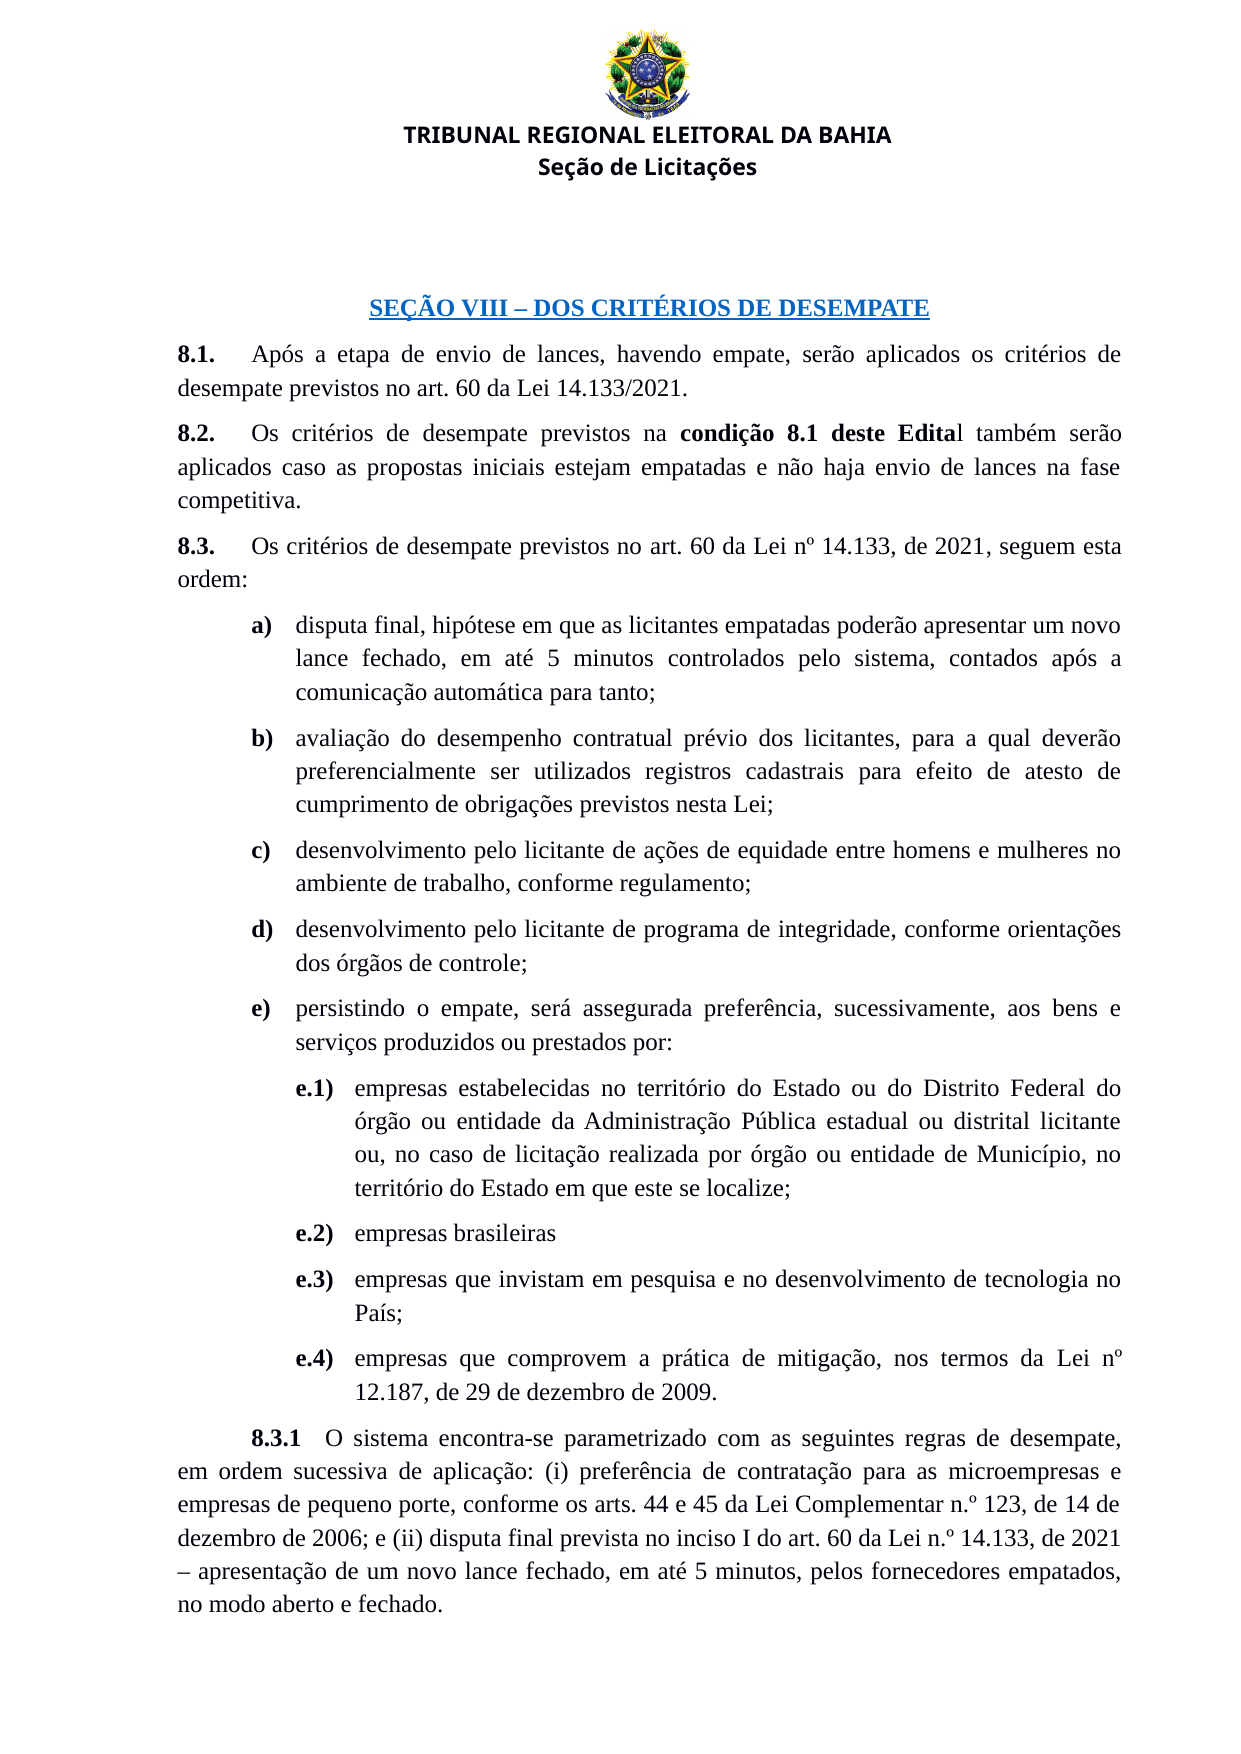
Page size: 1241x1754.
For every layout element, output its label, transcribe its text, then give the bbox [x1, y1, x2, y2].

text d) desenvolvimento pelo licitante de programa de integridade, conforme orientações dos órgãos de controle; [251, 911, 1122, 978]
text e.1) empresas estabelecidas no território do Estado ou do Distrito Federal do órgão ou entidade da Administração Pública estadual ou distrital licitante ou, no caso de licitação realizada por órgão ou entidade de Município, no território do Estado em que este se localize; [295, 1069, 1122, 1203]
text SEÇÃO VIII – DOS CRITÉRIOS DE DESEMPATE [177, 290, 1122, 323]
text c) desenvolvimento pelo licitante de ações de equidade entre homens e mulheres no ambiente de trabalho, conforme regulamento; [251, 832, 1122, 898]
text e.4) empresas que comprovem a prática de mitigação, nos termos da Lei nº 12.187, de 29 de dezembro de 2009. [295, 1340, 1122, 1407]
text e) persistindo o empate, será assegurada preferência, sucessivamente, aos bens e serviços produzidos ou prestados por: [251, 990, 1122, 1057]
text e.3) empresas que invistam em pesquisa e no desenvolvimento de tecnologia no País; [295, 1261, 1122, 1328]
text 8.3. Os critérios de desempate previstos no art. 60 da Lei nº 14.133, de 2021, seguem esta ordem: [177, 528, 1122, 594]
text 8.1. Após a etapa de envio de lances, havendo empate, serão aplicados os critérios de desempate previstos no art. 60 da Lei 14.133/2021. [177, 336, 1122, 403]
text 8.3.1 O sistema encontra-se parametrizado com as seguintes regras de desempate, em ordem sucessiva de aplicação: (i) preferência de contratação para as microempresas e empresas de pequeno porte, conforme os arts. 44 e 45 da Lei Complementar n.º 123, de 14 de dezembro de 2006; e (ii) disputa final prevista no inciso I do art. 60 da Lei n.º 14.133, de 2021 – apresentação de um novo lance fechado, em até 5 minutos, pelos fornecedores empatados, no modo aberto e fechado. [177, 1419, 1122, 1619]
text e.2) empresas brasileiras [295, 1215, 1122, 1248]
text b) avaliação do desempenho contratual prévio dos licitantes, para a qual deverão preferencialmente ser utilizados registros cadastrais para efeito de atesto de cumprimento de obrigações previstos nesta Lei; [251, 719, 1122, 819]
text 8.2. Os critérios de desempate previstos na condição 8.1 deste Edital também serão aplicados caso as propostas iniciais estejam empatadas e não haja envio de lances na fase competitiva. [177, 415, 1122, 515]
text a) disputa final, hipótese em que as licitantes empatadas poderão apresentar um novo lance fechado, em até 5 minutos controlados pelo sistema, contados após a comunicação automática para tanto; [251, 607, 1122, 707]
